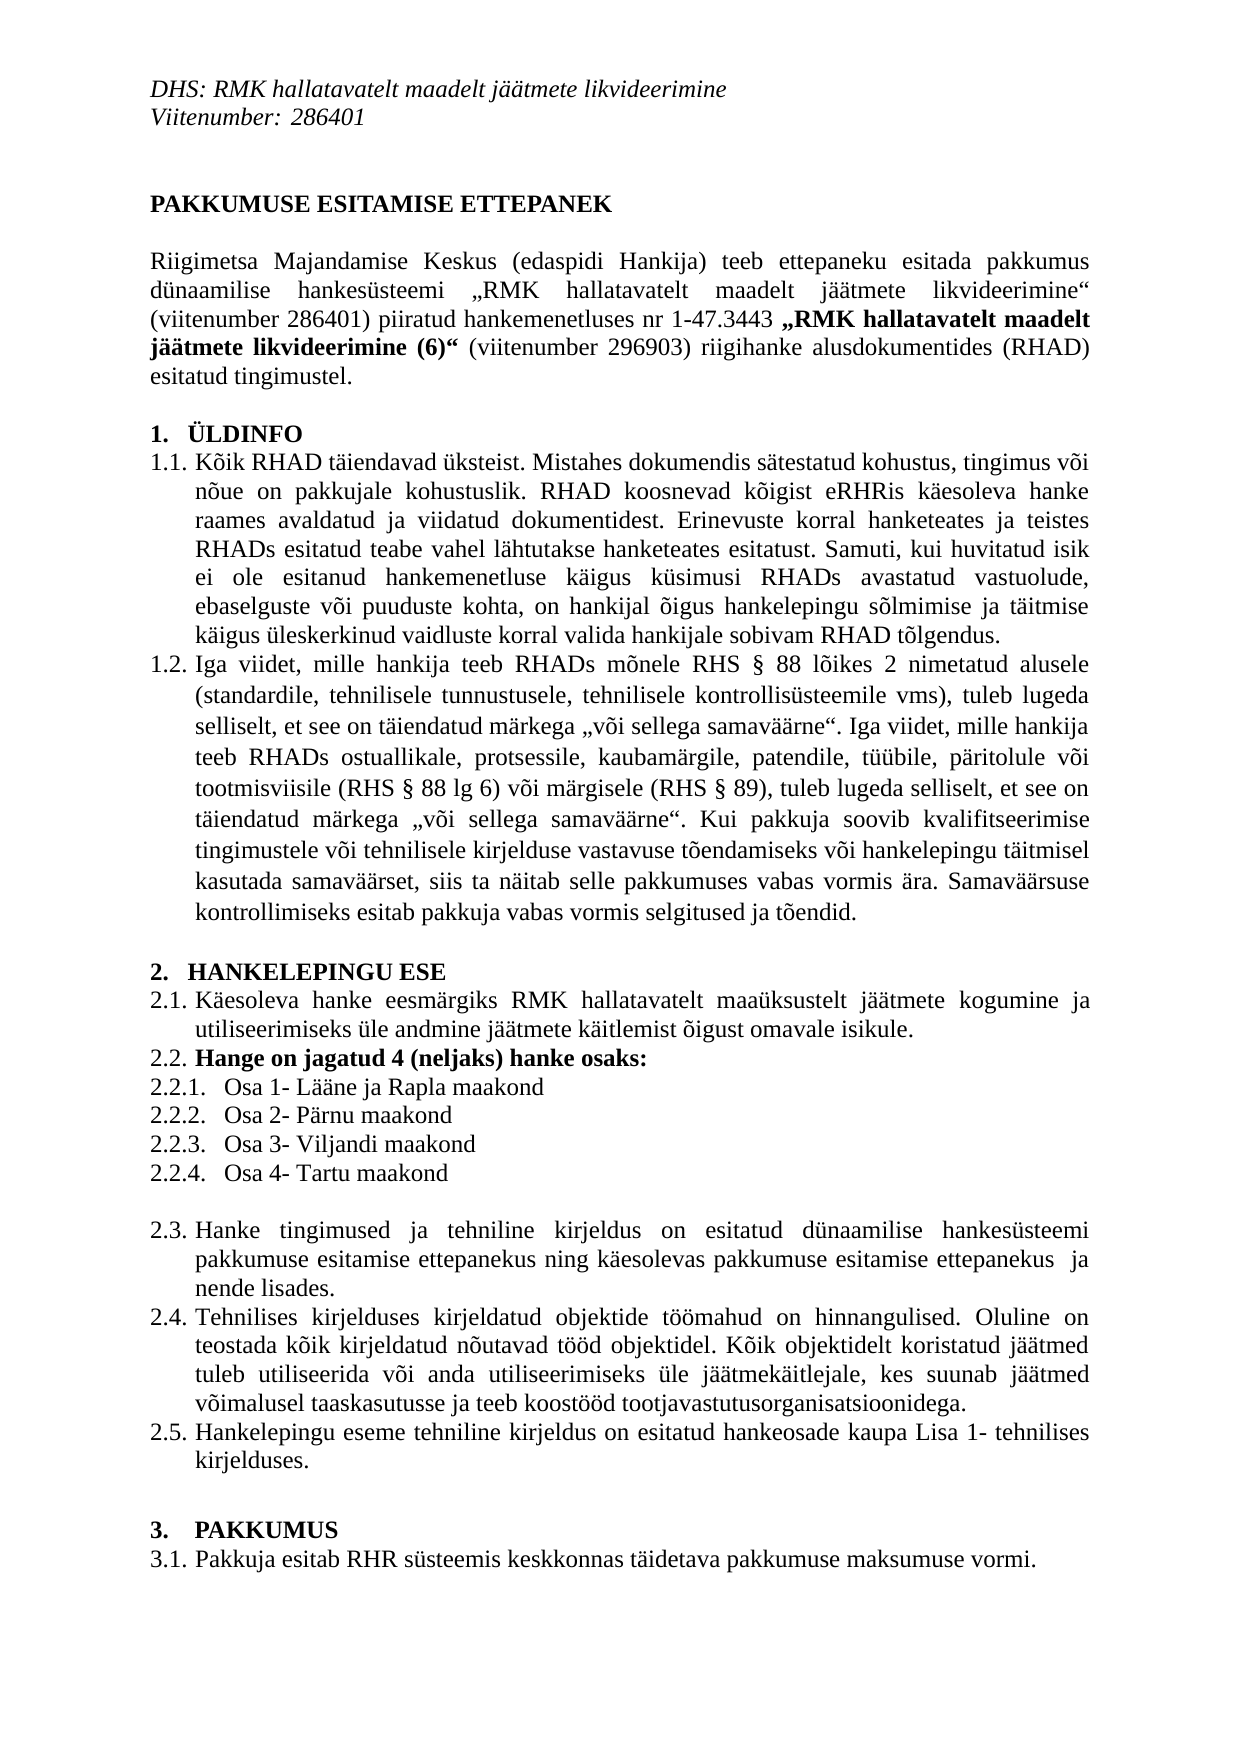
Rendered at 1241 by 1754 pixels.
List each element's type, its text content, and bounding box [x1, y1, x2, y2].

text Hanke tingimused ja tehniline kirjeldus on esitatud dünaamilise hankesüsteemi pakkumuse esitamise ettepanekus ning käesolevas pakkumuse esitamise ettepanekus ja nende lisades. [150, 1216, 1090, 1302]
list ÜLDINFO [150, 419, 1090, 447]
text Osa 2- Pärnu maakond [150, 1101, 1090, 1129]
list Riigimetsa Majandamise Keskus (edaspidi Hankija) teeb ettepaneku esitada pakkumus dünaamilise hankesüsteemi „RMK hallatavatelt maadelt jäätmete likvideerimine“ (viitenumber 286401) piiratud hankemenetluses nr 1-47.3443 „RMK hallatavatelt maadelt jäätmete likvideerimine (6)“ (viitenumber 296903) riigihanke alusdokumentides (RHAD) esitatud tingimustel. [150, 246, 1090, 390]
text Hankelepingu eseme tehniline kirjeldus on esitatud hankeosade kaupa Lisa 1- tehnilises kirjelduses. [150, 1417, 1090, 1474]
text PAKKUMUSE ESITAMISE ETTEPANEK [150, 189, 1090, 217]
text Osa 1- Lääne ja Rapla maakond [150, 1072, 1090, 1101]
text Pakkuja esitab RHR süsteemis keskkonnas täidetava pakkumuse maksumuse vormi. [150, 1544, 1090, 1573]
list PAKKUMUS [150, 1515, 1090, 1544]
text Osa 3- Viljandi maakond [150, 1129, 1090, 1158]
text Hange on jagatud 4 (neljaks) hanke osaks: [150, 1043, 1090, 1072]
text Käesoleva hanke eesmärgiks RMK hallatavatelt maaüksustelt jäätmete kogumine ja utiliseerimiseks üle andmine jäätmete käitlemist õigust omavale isikule. [150, 986, 1090, 1043]
text Kõik RHAD täiendavad üksteist. Mistahes dokumendis sätestatud kohustus, tingimus või nõue on pakkujale kohustuslik. RHAD koosnevad kõigist eRHRis käesoleva hanke raames avaldatud ja viidatud dokumentidest. Erinevuste korral hanketeates ja teistes RHADs esitatud teabe vahel lähtutakse hanketeates esitatust. Samuti, kui huvitatud isik ei ole esitanud hankemenetluse käigus küsimusi RHADs avastatud vastuolude, ebaselguste või puuduste kohta, on hankijal õigus hankelepingu sõlmimise ja täitmise käigus üleskerkinud vaidluste korral valida hankijale sobivam RHAD tõlgendus. [150, 447, 1090, 649]
text Osa 4- Tartu maakond [150, 1158, 1090, 1187]
list HANKELEPINGU ESE [150, 957, 1090, 986]
text Tehnilises kirjelduses kirjeldatud objektide töömahud on hinnangulised. Oluline on teostada kõik kirjeldatud nõutavad tööd objektidel. Kõik objektidelt koristatud jäätmed tuleb utiliseerida või anda utiliseerimiseks üle jäätmekäitlejale, kes suunab jäätmed võimalusel taaskasutusse ja teeb koostööd tootjavastutusorganisatsioonidega. [150, 1302, 1090, 1417]
text Iga viidet, mille hankija teeb RHADs mõnele RHS § 88 lõikes 2 nimetatud alusele (standardile, tehnilisele tunnustusele, tehnilisele kontrollisüsteemile vms), tuleb lugeda selliselt, et see on täiendatud märkega „või sellega samaväärne“. Iga viidet, mille hankija teeb RHADs ostuallikale, protsessile, kaubamärgile, patendile, tüübile, päritolule või tootmisviisile (RHS § 88 lg 6) või märgisele (RHS § 89), tuleb lugeda selliselt, et see on täiendatud märkega „või sellega samaväärne“. Kui pakkuja soovib kvalifitseerimise tingimustele või tehnilisele kirjelduse vastavuse tõendamiseks või hankelepingu täitmisel kasutada samaväärset, siis ta näitab selle pakkumuses vabas vormis ära. Samaväärsuse kontrollimiseks esitab pakkuja vabas vormis selgitused ja tõendid. [150, 649, 1090, 926]
